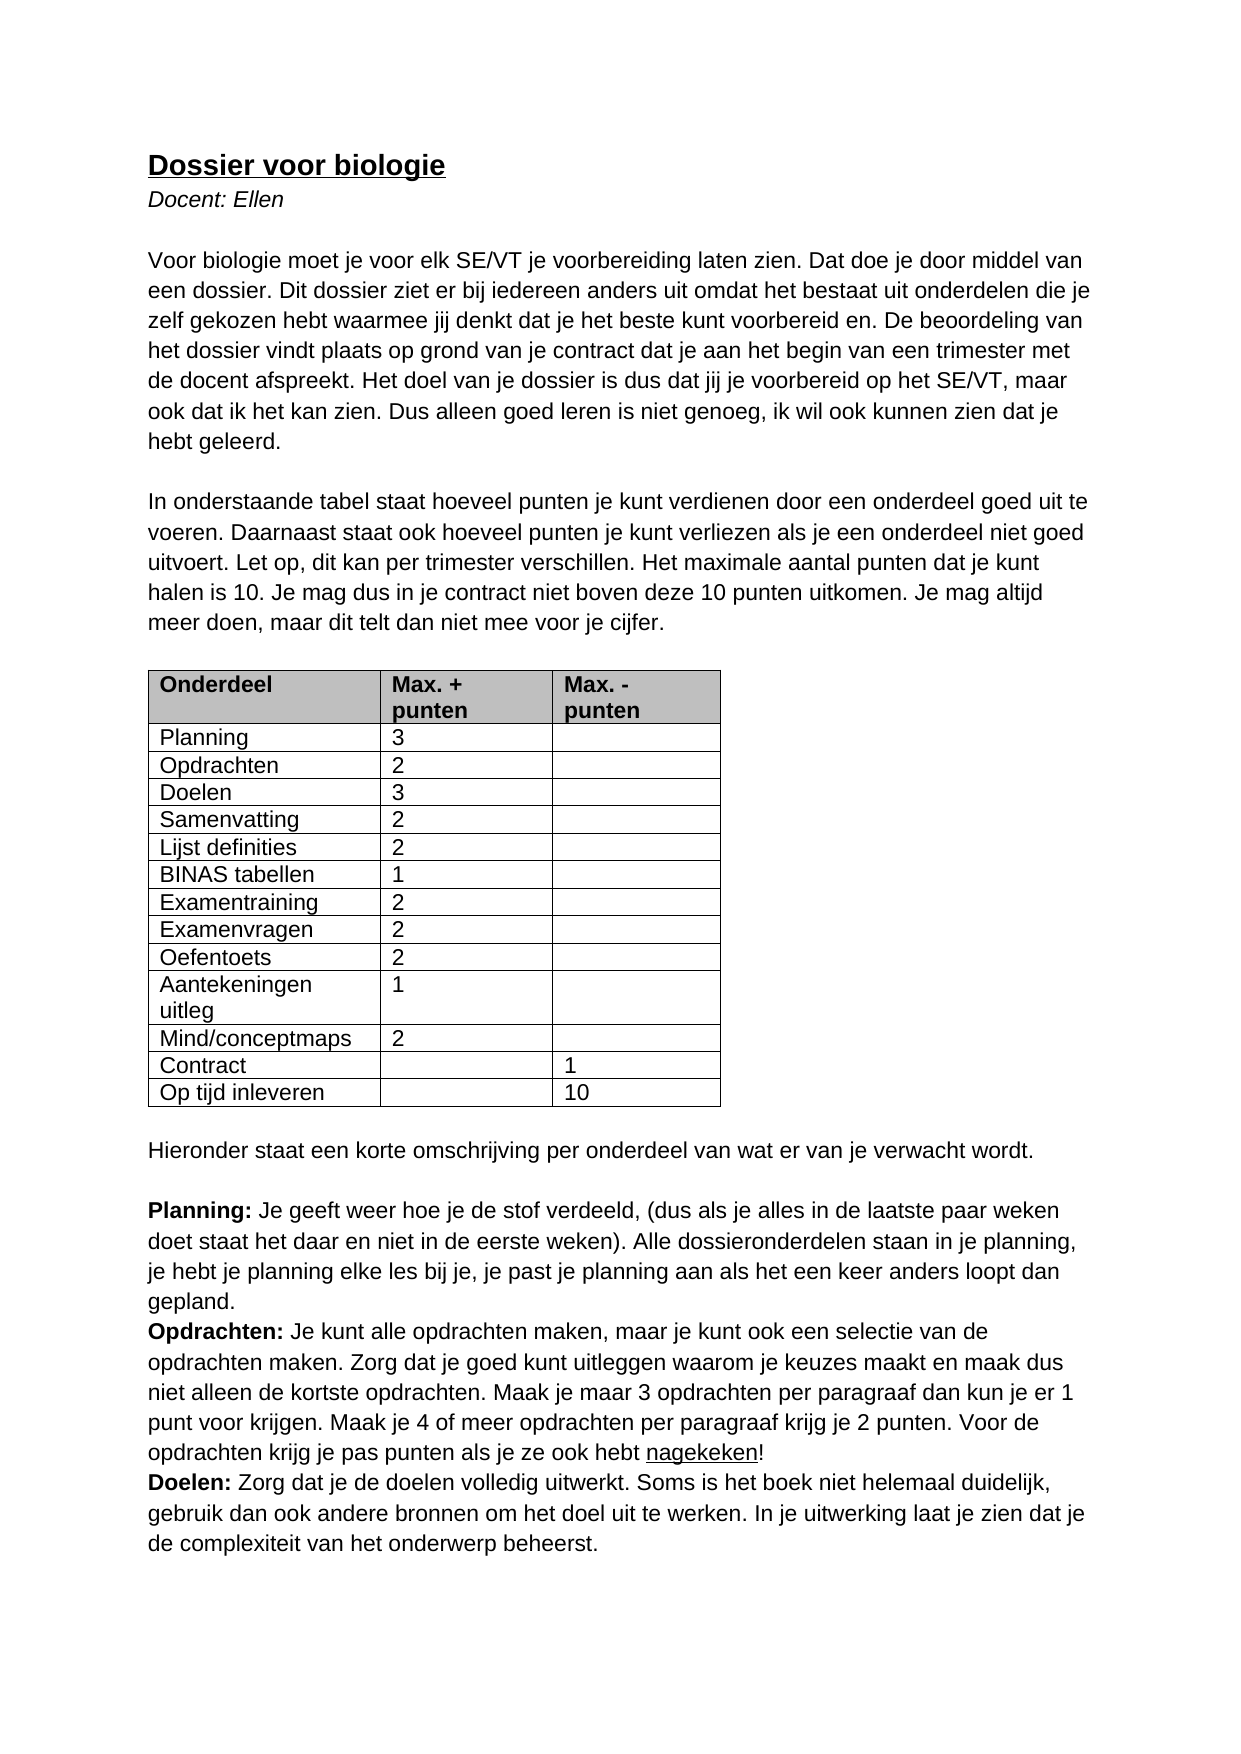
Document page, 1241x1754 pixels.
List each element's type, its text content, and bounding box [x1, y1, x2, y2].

table_cell [553, 916, 720, 942]
table_cell [381, 1052, 552, 1078]
table_cell 2 [381, 889, 552, 915]
table_header Max. + punten [381, 671, 552, 723]
table_header Max. - punten [553, 671, 720, 723]
table_cell Op tijd inleveren [149, 1079, 380, 1106]
table_cell Contract [149, 1052, 380, 1078]
table_cell Examenvragen [149, 916, 380, 942]
table_cell 2 [381, 916, 552, 942]
text Doelen: Zorg dat je de doelen volledig uitwerkt. Soms is het boek niet helemaal duidelijk, gebruik dan ook andere bronnen om het doel uit te werken. In je uitwerking laat je zien dat je de complexiteit van het onderwerp beheerst. [148, 1469, 1093, 1556]
table_cell [553, 806, 720, 833]
table_cell 3 [381, 724, 552, 751]
table_cell [553, 752, 720, 778]
table_cell [553, 1025, 720, 1051]
table_cell 3 [381, 779, 552, 805]
table_cell 2 [381, 752, 552, 778]
table_cell 2 [381, 834, 552, 860]
table_cell [553, 861, 720, 888]
table_cell 2 [381, 944, 552, 970]
text Hieronder staat een korte omschrijving per onderdeel van wat er van je verwacht wordt. [148, 1137, 1093, 1163]
table_cell Aantekeningen uitleg [149, 971, 380, 1023]
table_cell Opdrachten [149, 752, 380, 778]
text Docent: Ellen [148, 186, 1093, 212]
text Opdrachten: Je kunt alle opdrachten maken, maar je kunt ook een selectie van de opdrachten maken. Zorg dat je goed kunt uitleggen waarom je keuzes maakt en maak dus niet alleen de kortste opdrachten. Maak je maar 3 opdrachten per paragraaf dan kun je er 1 punt voor krijgen. Maak je 4 of meer opdrachten per paragraaf krijg je 2 punten. Voor de opdrachten krijg je pas punten als je ze ook hebt nagekeken! [148, 1318, 1093, 1465]
table_cell [553, 944, 720, 970]
table_cell Lijst definities [149, 834, 380, 860]
table_cell [381, 1079, 552, 1106]
text Planning: Je geeft weer hoe je de stof verdeeld, (dus als je alles in de laatste paar weken doet staat het daar en niet in de eerste weken). Alle dossieronderdelen staan in je planning, je hebt je planning elke les bij je, je past je planning aan als het een keer anders loopt dan gepland. [148, 1197, 1093, 1314]
table_cell BINAS tabellen [149, 861, 380, 888]
text Dossier voor biologie [148, 148, 1093, 181]
table_cell Mind/conceptmaps [149, 1025, 380, 1051]
table_cell 1 [381, 971, 552, 1023]
table_cell 1 [381, 861, 552, 888]
table_cell [553, 724, 720, 751]
table_cell 1 [553, 1052, 720, 1078]
table_cell [553, 889, 720, 915]
table_cell Samenvatting [149, 806, 380, 833]
table_cell [553, 971, 720, 1023]
table_header Onderdeel [149, 671, 380, 723]
table_cell Examentraining [149, 889, 380, 915]
text Voor biologie moet je voor elk SE/VT je voorbereiding laten zien. Dat doe je door middel van een dossier. Dit dossier ziet er bij iedereen anders uit omdat het bestaat uit onderdelen die je zelf gekozen hebt waarmee jij denkt dat je het beste kunt voorbereid en. De beoordeling van het dossier vindt plaats op grond van je contract dat je aan het begin van een trimester met de docent afspreekt. Het doel van je dossier is dus dat jij je voorbereid op het SE/VT, maar ook dat ik het kan zien. Dus alleen goed leren is niet genoeg, ik wil ook kunnen zien dat je hebt geleerd. [148, 247, 1093, 454]
table_cell 2 [381, 806, 552, 833]
table_cell [553, 779, 720, 805]
table_cell Planning [149, 724, 380, 751]
table_cell 10 [553, 1079, 720, 1106]
table_cell [553, 834, 720, 860]
table_cell 2 [381, 1025, 552, 1051]
text In onderstaande tabel staat hoeveel punten je kunt verdienen door een onderdeel goed uit te voeren. Daarnaast staat ook hoeveel punten je kunt verliezen als je een onderdeel niet goed uitvoert. Let op, dit kan per trimester verschillen. Het maximale aantal punten dat je kunt halen is 10. Je mag dus in je contract niet boven deze 10 punten uitkomen. Je mag altijd meer doen, maar dit telt dan niet mee voor je cijfer. [148, 488, 1093, 635]
table_cell Oefentoets [149, 944, 380, 970]
table_cell Doelen [149, 779, 380, 805]
